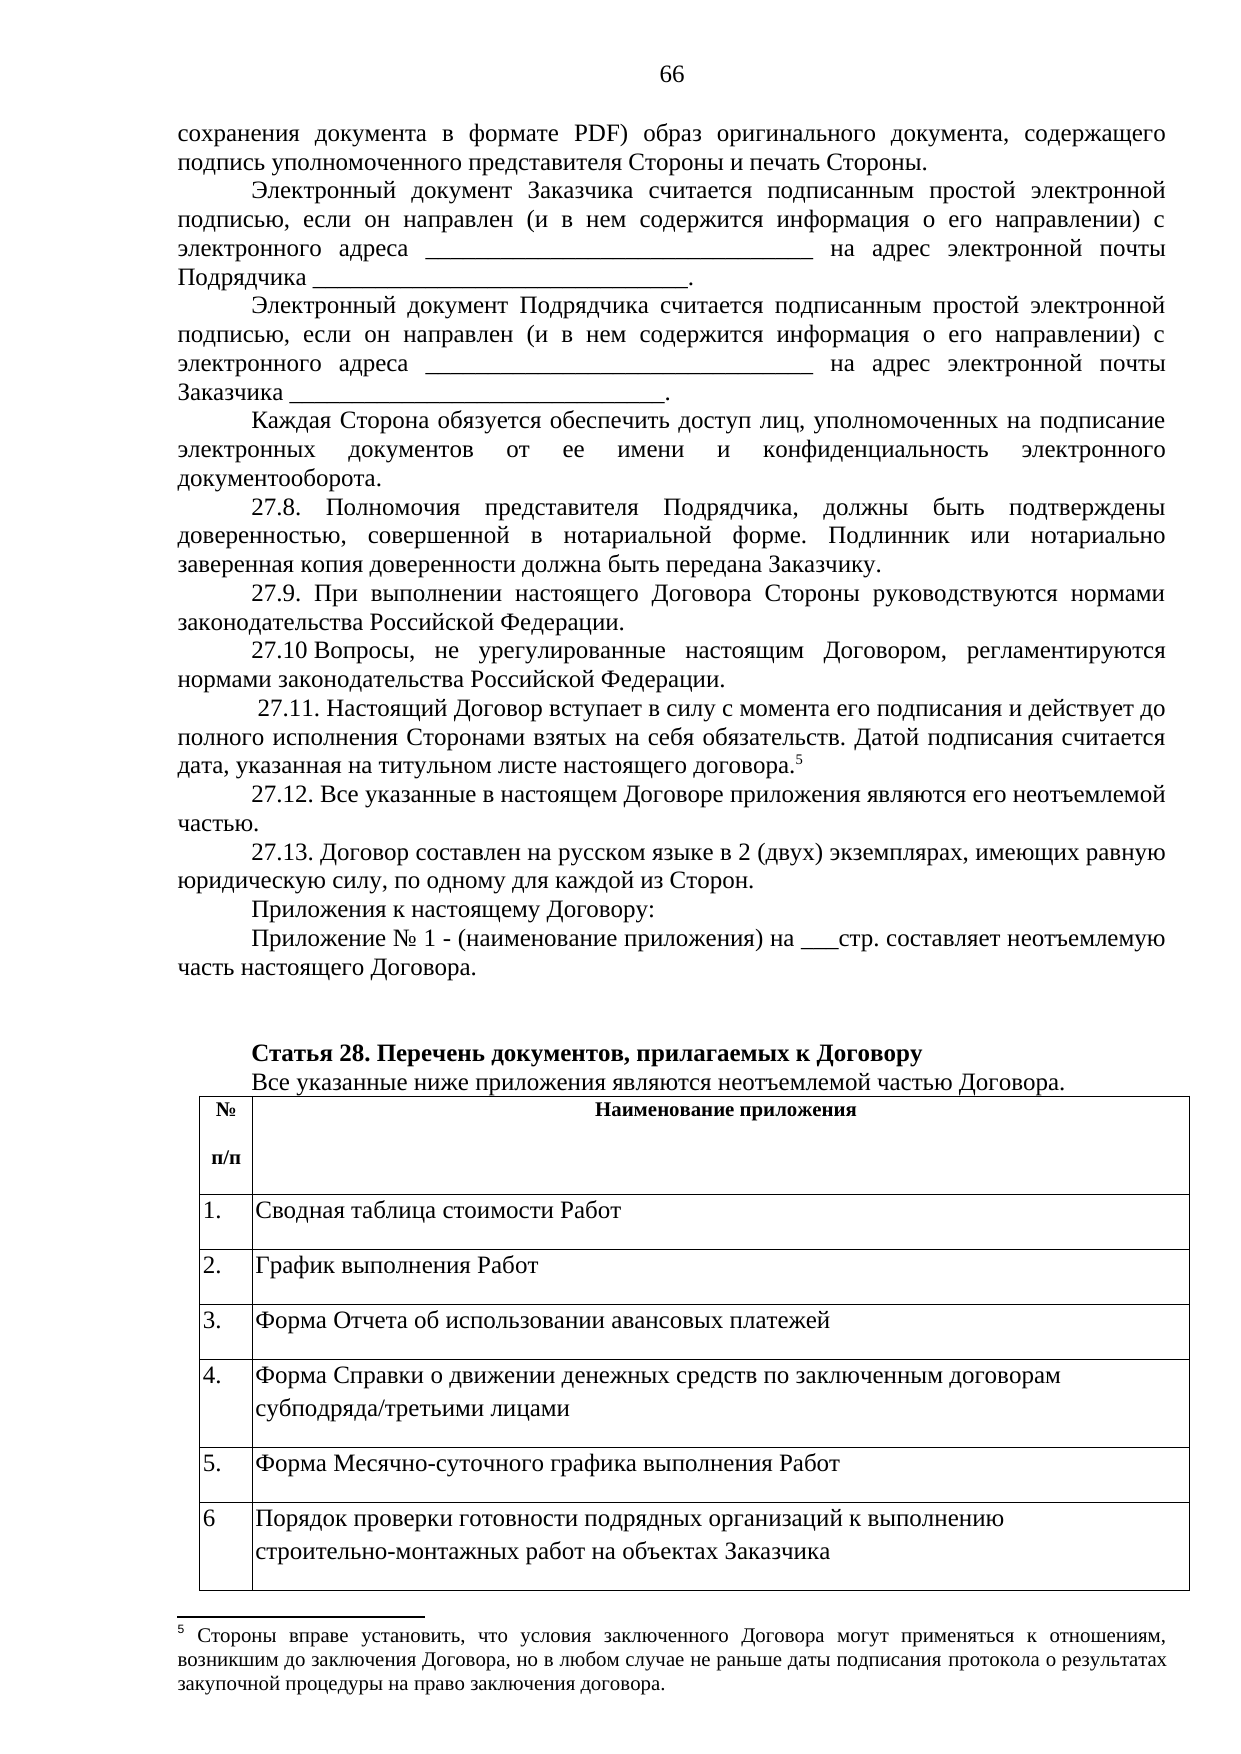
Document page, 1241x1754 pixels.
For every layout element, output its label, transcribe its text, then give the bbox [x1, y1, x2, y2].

table_cell 4. [200, 1360, 252, 1447]
text 27.8. Полномочия представителя Подрядчика, должны быть подтверждены доверенностью, совершенной в нотариальной форме. Подлинник или нотариально заверенная копия доверенности должна быть передана Заказчику. [177, 492, 1166, 578]
text Приложения к настоящему Договору: [177, 894, 1166, 923]
text Приложение № 1 - (наименование приложения) на ___стр. составляет неотъемлемую часть настоящего Договора. [177, 923, 1166, 981]
table_cell 5. [200, 1448, 252, 1502]
text Электронный документ Подрядчика считается подписанным простой электронной подписью, если он направлен (и в нем содержится информация о его направлении) с электронного адреса _______________________________ на адрес электронной почты Заказчика ______________________________. [177, 291, 1166, 406]
table_cell Форма Справки о движении денежных средств по заключенным договорам субподряда/третьими лицами [253, 1360, 1189, 1447]
table_cell 2. [200, 1250, 252, 1303]
table_cell График выполнения Работ [253, 1250, 1189, 1303]
text Все указанные ниже приложения являются неотъемлемой частью Договора. [177, 1067, 1166, 1096]
table_cell 6 [200, 1503, 252, 1589]
text Каждая Сторона обязуется обеспечить доступ лиц, уполномоченных на подписание электронных документов от ее имени и конфиденциальность электронного документооборота. [177, 406, 1166, 492]
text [177, 118, 1166, 176]
text 27.13. Договор составлен на русском языке в 2 (двух) экземплярах, имеющих равную юридическую силу, по одному для каждой из Сторон. [177, 837, 1166, 894]
text 27.9. При выполнении настоящего Договора Стороны руководствуются нормами законодательства Российской Федерации. [177, 578, 1166, 636]
table_cell Форма Месячно-суточного графика выполнения Работ [253, 1448, 1189, 1502]
text Электронный документ Заказчика считается подписанным простой электронной подписью, если он направлен (и в нем содержится информация о его направлении) с электронного адреса _______________________________ на адрес электронной почты Подрядчика ______________________________. [177, 176, 1166, 291]
table_cell 3. [200, 1305, 252, 1358]
text 27.10 Вопросы, не урегулированные настоящим Договором, регламентируются нормами законодательства Российской Федерации. [177, 636, 1166, 693]
table_header № п/п [200, 1097, 252, 1193]
table_cell Форма Отчета об использовании авансовых платежей [253, 1305, 1189, 1358]
text Статья 28. Перечень документов, прилагаемых к Договору [177, 1038, 1166, 1067]
text 27.12. Все указанные в настоящем Договоре приложения являются его неотъемлемой частью. [177, 779, 1166, 837]
table_cell Порядок проверки готовности подрядных организаций к выполнению строительно-монтажных работ на объектах Заказчика [253, 1503, 1189, 1589]
text 27.11. Настоящий Договор вступает в силу с момента его подписания и действует до полного исполнения Сторонами взятых на себя обязательств. Датой подписания считается дата, указанная на титульном листе настоящего договора. [177, 693, 1166, 779]
table_cell Сводная таблица стоимости Работ [253, 1195, 1189, 1248]
table_cell 1. [200, 1195, 252, 1248]
table_header Наименование приложения [253, 1097, 1189, 1193]
